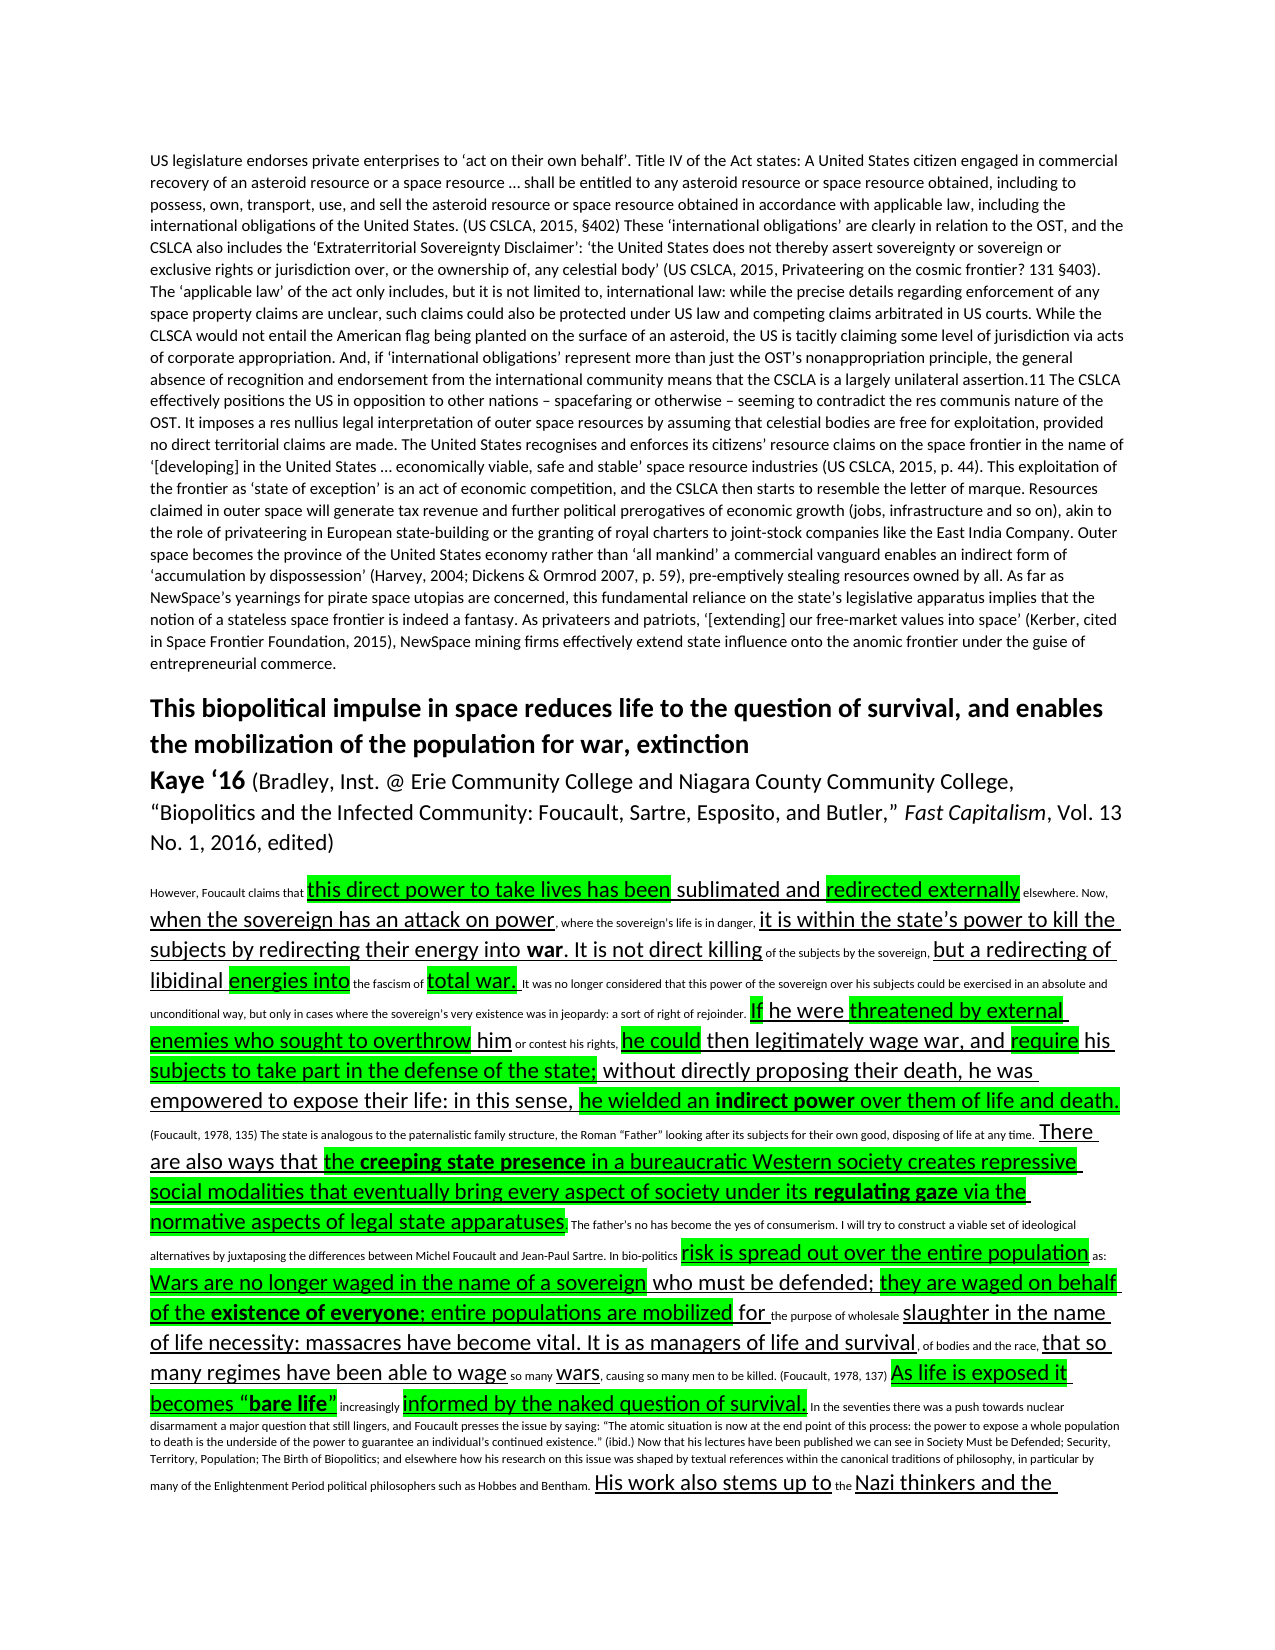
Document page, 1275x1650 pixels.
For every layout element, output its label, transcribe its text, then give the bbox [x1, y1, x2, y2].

text Kaye ‘16 (Bradley, Inst. @ Erie Community College and Niagara County Community College, “Biopolitics and the Infected Community: Foucault, Sartre, Esposito, and Butler,” Fast Capitalism, Vol. 13 No. 1, 2016, edited) [150, 763, 1125, 856]
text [150, 875, 1125, 1496]
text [150, 150, 1125, 673]
subtitle This biopolitical impulse in space reduces life to the question of survival, and enables the mobilization of the population for war, extinction [150, 692, 1125, 760]
